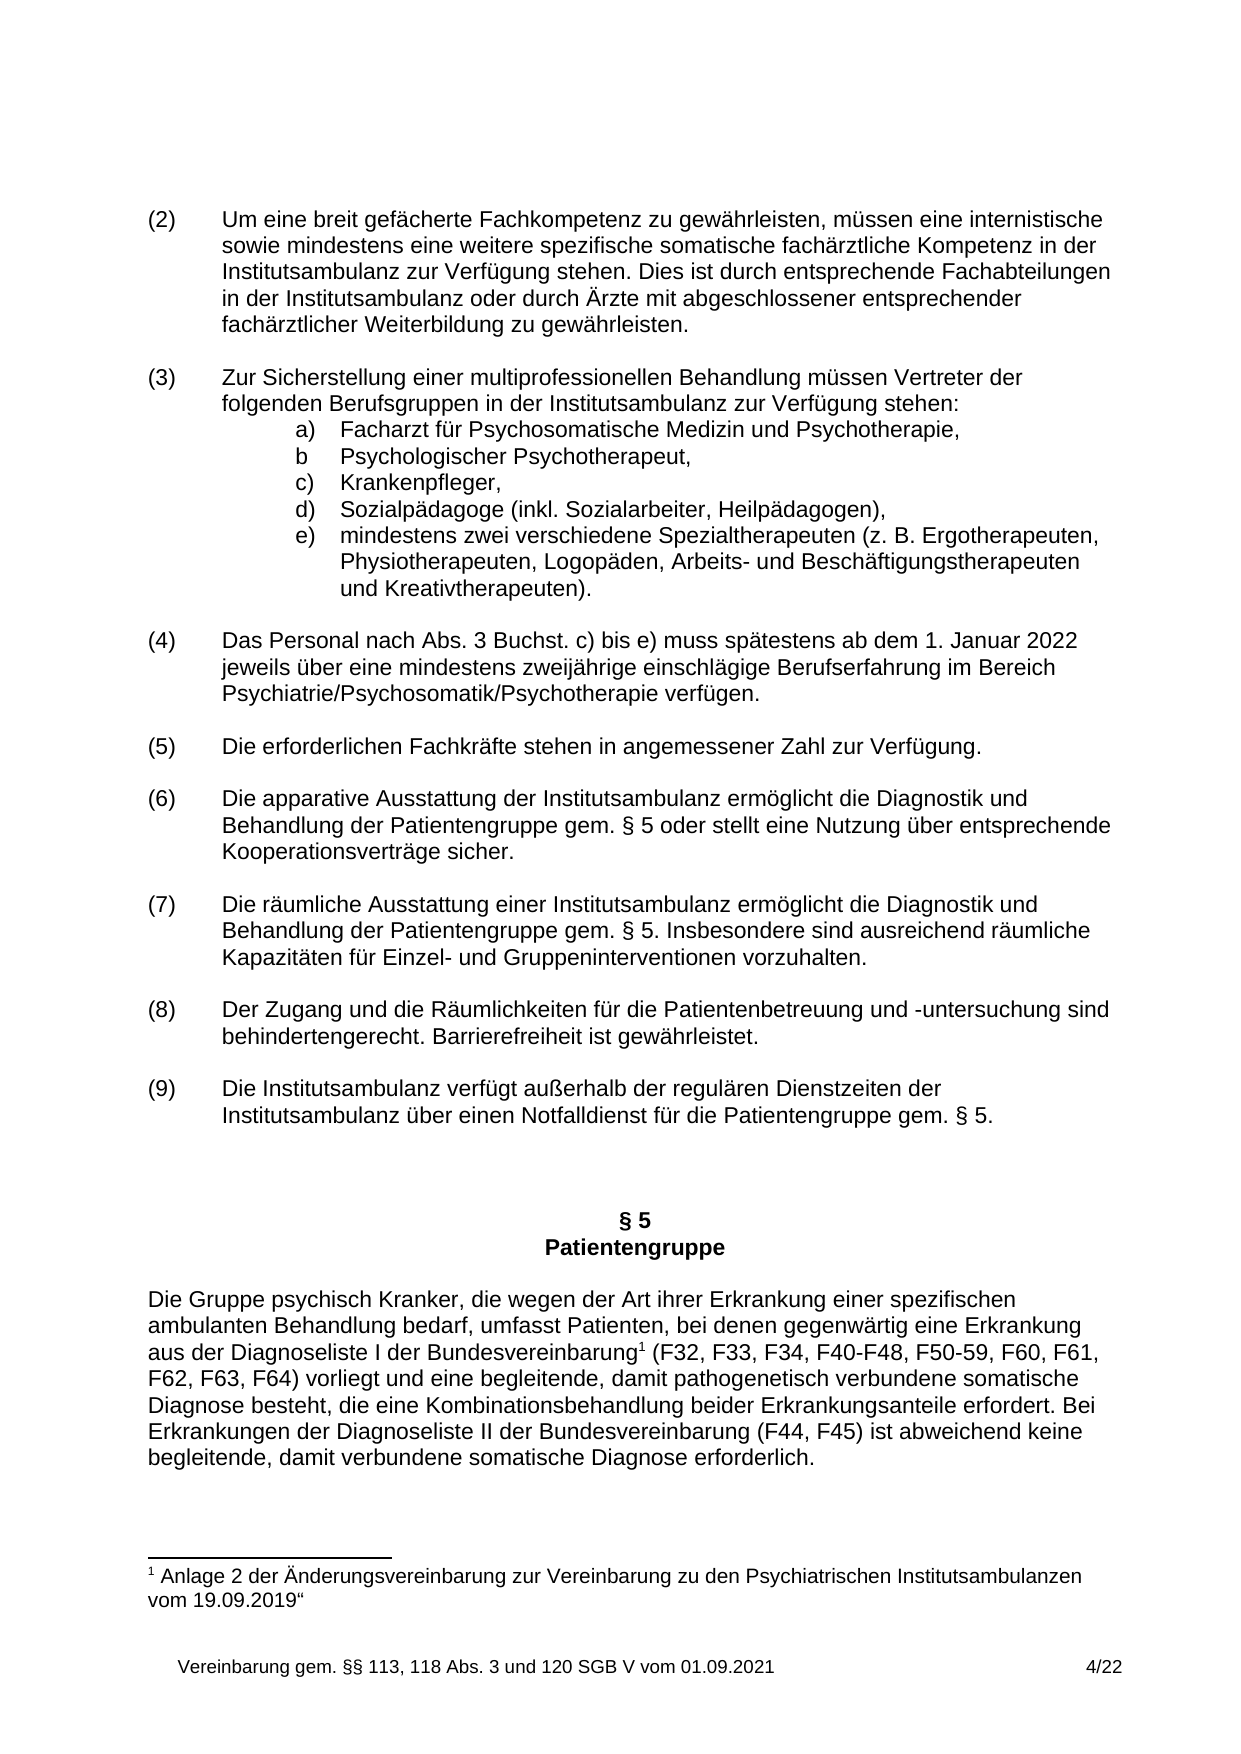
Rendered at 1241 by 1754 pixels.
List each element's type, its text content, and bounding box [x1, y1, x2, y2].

text c) Krankenpfleger, [295, 469, 1122, 496]
text b Psychologischer Psychotherapeut, [295, 443, 1122, 469]
text a) Facharzt für Psychosomatische Medizin und Psychotherapie, [295, 416, 1122, 443]
text Die Gruppe psychisch Kranker, die wegen der Art ihrer Erkrankung einer spezifischen ambulanten Behandlung bedarf, umfasst Patienten, bei denen gegenwärtig eine Erkrankung aus der Diagnoseliste I der Bundesvereinbarung (F32, F33, F34, F40-F48, F50-59, F60, F61, F62, F63, F64) vorliegt und eine begleitende, damit pathogenetisch verbundene somatische Diagnose besteht, die eine Kombinationsbehandlung beider Erkrankungsanteile erfordert. Bei Erkrankungen der Diagnoseliste II der Bundesvereinbarung (F44, F45) ist abweichend keine begleitende, damit verbundene somatische Diagnose erforderlich. [148, 1286, 1122, 1471]
list (9) Die Institutsambulanz verfügt außerhalb der regulären Dienstzeiten der Institutsambulanz über einen Notfalldienst für die Patientengruppe gem. § 5. [148, 1075, 1122, 1128]
text § 5 [148, 1207, 1122, 1233]
list (8) Der Zugang und die Räumlichkeiten für die Patientenbetreuung und -untersuchung sind behindertengerecht. Barrierefreiheit ist gewährleistet. [148, 996, 1122, 1049]
text (5) Die erforderlichen Fachkräfte stehen in angemessener Zahl zur Verfügung. [148, 733, 1122, 759]
text d) Sozialpädagoge (inkl. Sozialarbeiter, Heilpädagogen), [295, 496, 1122, 522]
text (7) Die räumliche Ausstattung einer Institutsambulanz ermöglicht die Diagnostik und Behandlung der Patientengruppe gem. § 5. Insbesondere sind ausreichend räumliche Kapazitäten für Einzel- und Gruppeninterventionen vorzuhalten. [148, 891, 1122, 970]
text (3) Zur Sicherstellung einer multiprofessionellen Behandlung müssen Vertreter der folgenden Berufsgruppen in der Institutsambulanz zur Verfügung stehen: [148, 364, 1122, 416]
text Patientengruppe [148, 1233, 1122, 1260]
text (4) Das Personal nach Abs. 3 Buchst. c) bis e) muss spätestens ab dem 1. Januar 2022 jeweils über eine mindestens zweijährige einschlägige Berufserfahrung im Bereich Psychiatrie/Psychosomatik/Psychotherapie verfügen. [148, 627, 1122, 706]
text e) mindestens zwei verschiedene Spezialtherapeuten (z. B. Ergotherapeuten, Physiotherapeuten, Logopäden, Arbeits- und Beschäftigungstherapeuten und Kreativtherapeuten). [295, 522, 1122, 601]
text (6) Die apparative Ausstattung der Institutsambulanz ermöglicht die Diagnostik und Behandlung der Patientengruppe gem. § 5 oder stellt eine Nutzung über entsprechende Kooperationsverträge sicher. [148, 785, 1122, 864]
text (2) Um eine breit gefächerte Fachkompetenz zu gewährleisten, müssen eine internistische sowie mindestens eine weitere spezifische somatische fachärztliche Kompetenz in der Institutsambulanz zur Verfügung stehen. Dies ist durch entsprechende Fachabteilungen in der Institutsambulanz oder durch Ärzte mit abgeschlossener entsprechender fachärztlicher Weiterbildung zu gewährleisten. [148, 206, 1122, 337]
